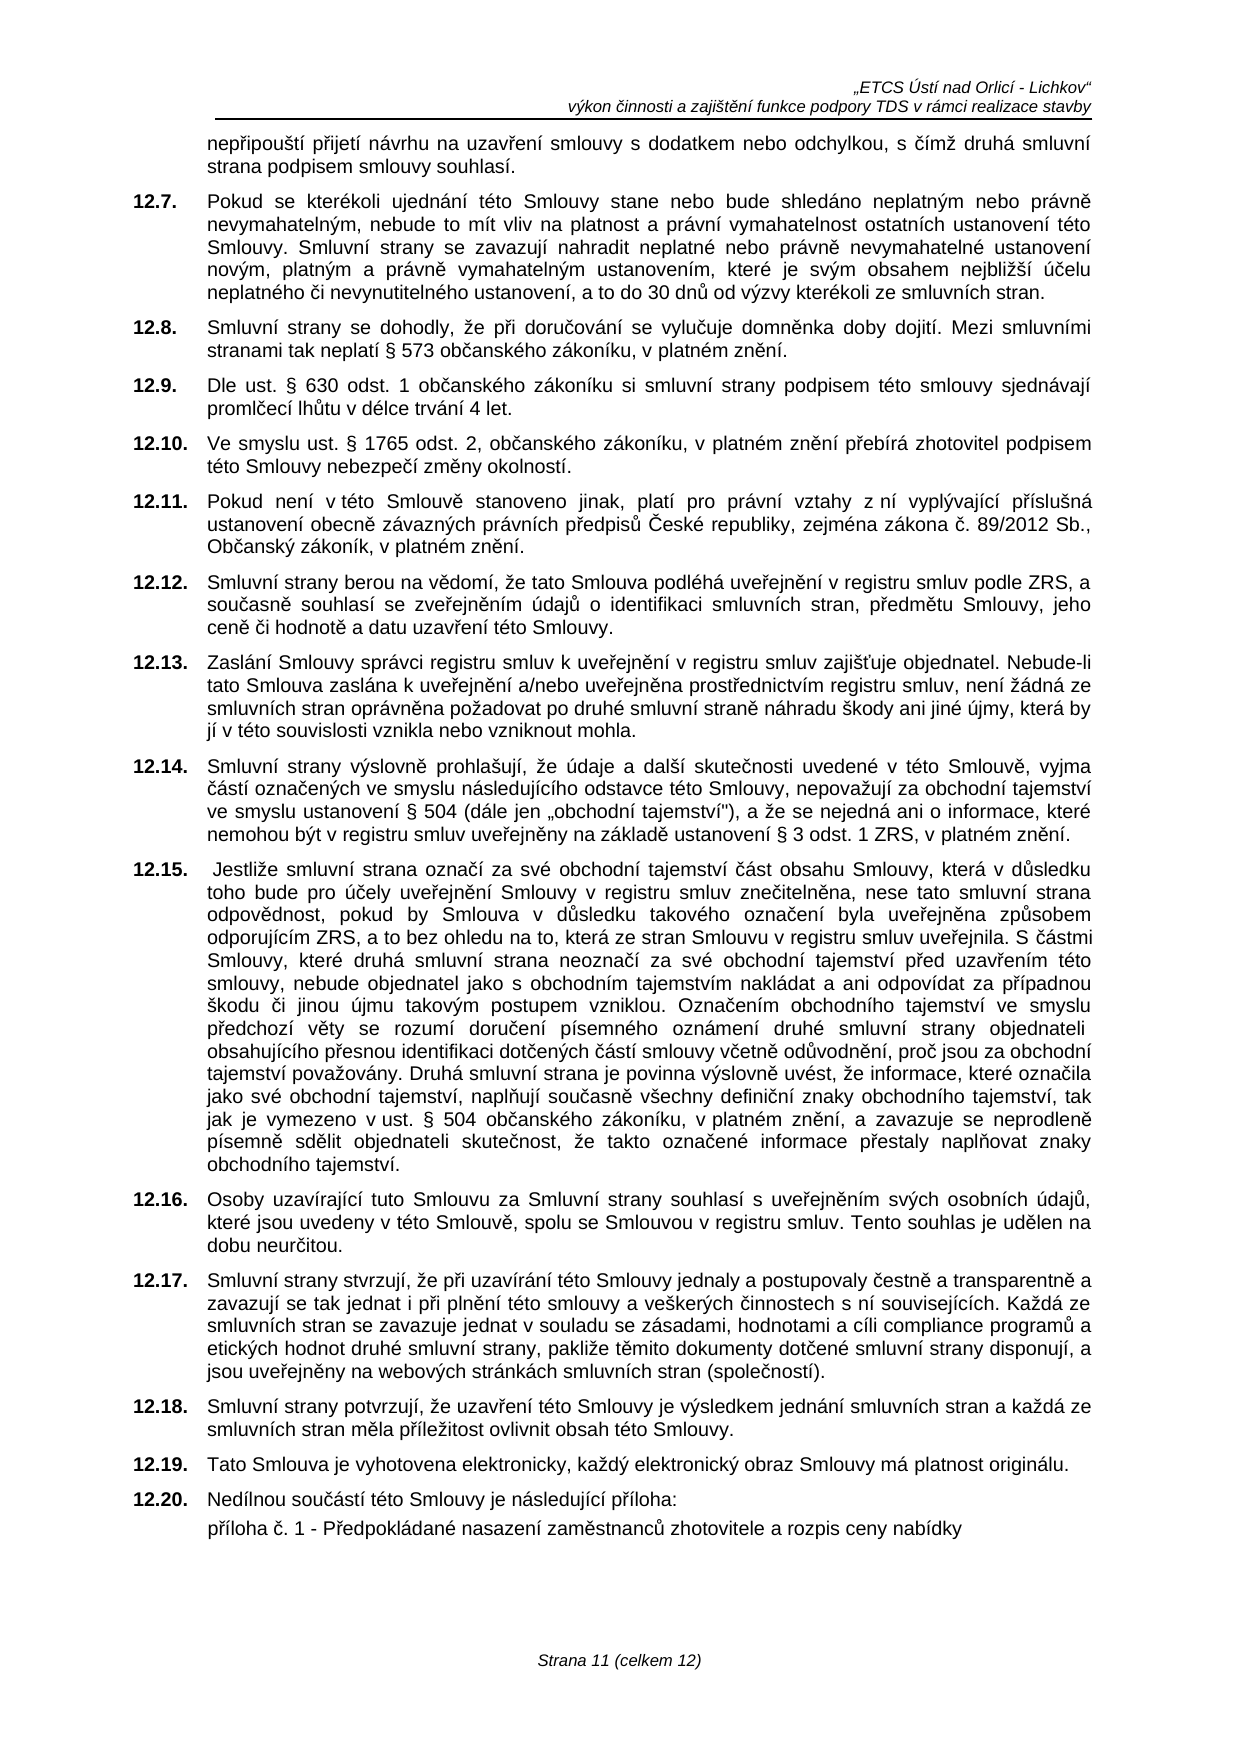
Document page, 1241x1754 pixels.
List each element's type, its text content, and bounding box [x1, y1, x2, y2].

text 12.14. Smluvní strany výslovně prohlašují, že údaje a další skutečnosti uvedené v této Smlouvě, vyjma částí označených ve smyslu následujícího odstavce této Smlouvy, nepovažují za obchodní tajemství ve smyslu ustanovení § 504 (dále jen „obchodní tajemství"), a že se nejedná ani o informace, které nemohou být v registru smluv uveřejněny na základě ustanovení § 3 odst. 1 ZRS, v platném znění. [133, 754, 1093, 845]
text 12.15. Jestliže smluvní strana označí za své obchodní tajemství část obsahu Smlouvy, která v důsledku toho bude pro účely uveřejnění Smlouvy v registru smluv znečitelněna, nese tato smluvní strana odpovědnost, pokud by Smlouva v důsledku takového označení byla uveřejněna způsobem odporujícím ZRS, a to bez ohledu na to, která ze stran Smlouvu v registru smluv uveřejnila. S částmi Smlouvy, které druhá smluvní strana neoznačí za své obchodní tajemství před uzavřením této smlouvy, nebude objednatel jako s obchodním tajemstvím nakládat a ani odpovídat za případnou škodu či jinou újmu takovým postupem vzniklou. Označením obchodního tajemství ve smyslu předchozí věty se rozumí doručení písemného oznámení druhé smluvní strany objednateli obsahujícího přesnou identifikaci dotčených částí smlouvy včetně odůvodnění, proč jsou za obchodní tajemství považovány. Druhá smluvní strana je povinna výslovně uvést, že informace, které označila jako své obchodní tajemství, naplňují současně všechny definiční znaky obchodního tajemství, tak jak je vymezeno v ust. § 504 občanského zákoníku, v platném znění, a zavazuje se neprodleně písemně sdělit objednateli skutečnost, že takto označené informace přestaly naplňovat znaky obchodního tajemství. [133, 858, 1093, 1176]
text 12.20. Nedílnou součástí této Smlouvy je následující příloha: [133, 1488, 1093, 1511]
text 12.16. Osoby uzavírající tuto Smlouvu za Smluvní strany souhlasí s uveřejněním svých osobních údajů, které jsou uvedeny v této Smlouvě, spolu se Smlouvou v registru smluv. Tento souhlas je udělen na dobu neurčitou. [133, 1188, 1092, 1256]
text 12.12. Smluvní strany berou na vědomí, že tato Smlouva podléhá uveřejnění v registru smluv podle ZRS, a současně souhlasí se zveřejněním údajů o identifikaci smluvních stran, předmětu Smlouvy, jeho ceně či hodnotě a datu uzavření této Smlouvy. [133, 571, 1093, 639]
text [133, 132, 1092, 178]
text 12.11. Pokud není v této Smlouvě stanoveno jinak, platí pro právní vztahy z ní vyplývající příslušná ustanovení obecně závazných právních předpisů České republiky, zejména zákona č. 89/2012 Sb., Občanský zákoník, v platném znění. [133, 490, 1092, 558]
text 12.13. Zaslání Smlouvy správci registru smluv k uveřejnění v registru smluv zajišťuje objednatel. Nebude-li tato Smlouva zaslána k uveřejnění a/nebo uveřejněna prostřednictvím registru smluv, není žádná ze smluvních stran oprávněna požadovat po druhé smluvní straně náhradu škody ani jiné újmy, která by jí v této souvislosti vznikla nebo vzniknout mohla. [133, 651, 1093, 742]
text 12.7. Pokud se kterékoli ujednání této Smlouvy stane nebo bude shledáno neplatným nebo právně nevymahatelným, nebude to mít vliv na platnost a právní vymahatelnost ostatních ustanovení této Smlouvy. Smluvní strany se zavazují nahradit neplatné nebo právně nevymahatelné ustanovení novým, platným a právně vymahatelným ustanovením, které je svým obsahem nejbližší účelu neplatného či nevynutitelného ustanovení, a to do 30 dnů od výzvy kterékoli ze smluvních stran. [133, 190, 1092, 304]
text 12.18. Smluvní strany potvrzují, že uzavření této Smlouvy je výsledkem jednání smluvních stran a každá ze smluvních stran měla příležitost ovlivnit obsah této Smlouvy. [133, 1395, 1093, 1440]
text 12.9. Dle ust. § 630 odst. 1 občanského zákoníku si smluvní strany podpisem této smlouvy sjednávají promlčecí lhůtu v délce trvání 4 let. [133, 374, 1092, 419]
text příloha č. 1 - Předpokládané nasazení zaměstnanců zhotovitele a rozpis ceny nabídky [148, 1517, 1092, 1540]
text 12.17. Smluvní strany stvrzují, že při uzavírání této Smlouvy jednaly a postupovaly čestně a transparentně a zavazují se tak jednat i při plnění této smlouvy a veškerých činnostech s ní souvisejících. Každá ze smluvních stran se zavazuje jednat v souladu se zásadami, hodnotami a cíli compliance programů a etických hodnot druhé smluvní strany, pakliže těmito dokumenty dotčené smluvní strany disponují, a jsou uveřejněny na webových stránkách smluvních stran (společností). [133, 1269, 1093, 1382]
text 12.19. Tato Smlouva je vyhotovena elektronicky, každý elektronický obraz Smlouvy má platnost originálu. [133, 1453, 1093, 1476]
text 12.8. Smluvní strany se dohodly, že při doručování se vylučuje domněnka doby dojití. Mezi smluvními stranami tak neplatí § 573 občanského zákoníku, v platném znění. [133, 316, 1092, 362]
text 12.10. Ve smyslu ust. § 1765 odst. 2, občanského zákoníku, v platném znění přebírá zhotovitel podpisem této Smlouvy nebezpečí změny okolností. [133, 432, 1092, 477]
